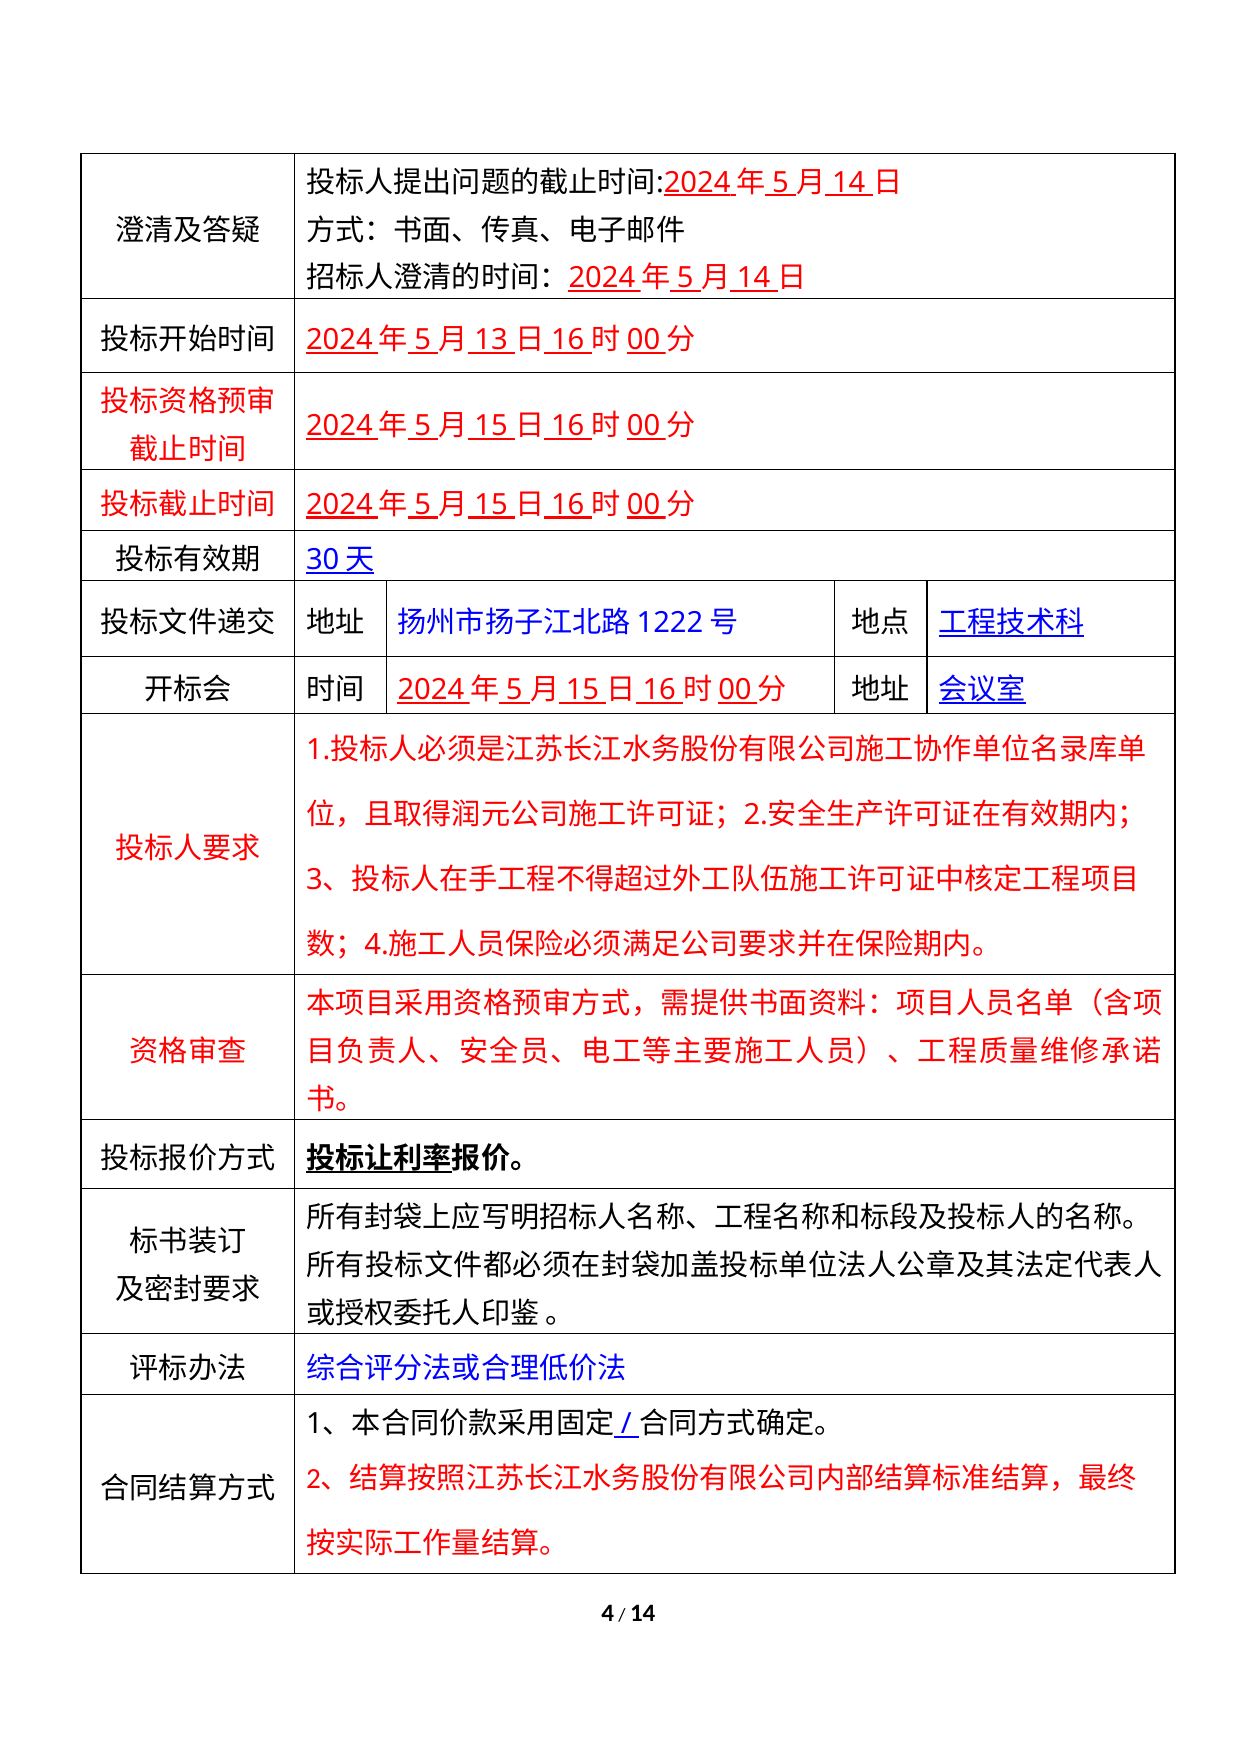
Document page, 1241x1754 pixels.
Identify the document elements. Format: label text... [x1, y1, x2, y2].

table_cell 地址 [295, 581, 386, 656]
table_cell 资格审查 [82, 975, 294, 1119]
table_cell 1、本合同价款采用固定 / 合同方式确定。 2、结算按照江苏长江水务股份有限公司内部结算标准结算，最终按实际工作量结算。 [295, 1395, 1174, 1573]
table_cell 投标截止时间 [82, 470, 294, 529]
table_cell 投标让利率报价。 [295, 1120, 1174, 1188]
table_cell 本项目采用资格预审方式，需提供书面资料：项目人员名单（含项目负责人、安全员、电工等主要施工人员）、工程质量维修承诺书。 [295, 975, 1174, 1119]
table_cell 澄清及答疑 [82, 154, 294, 297]
table_cell 会议室 [928, 657, 1174, 713]
table_cell 1.投标人必须是江苏长江水务股份有限公司施工协作单位名录库单位，且取得润元公司施工许可证；2.安全生产许可证在有效期内；3、投标人在手工程不得超过外工队伍施工许可证中核定工程项目数；4.施工人员保险必须满足公司要求并在保险期内。 [295, 714, 1174, 974]
table_cell 工程技术科 [928, 581, 1174, 656]
table_cell 投标开始时间 [82, 299, 294, 372]
table_cell 地址 [835, 657, 926, 713]
table_cell 投标人提出问题的截止时间:2024年 5 月 14 日 方式：书面、传真、电子邮件 招标人澄清的时间：2024年 5 月 14 日 [295, 154, 1174, 297]
table_cell 地点 [835, 581, 926, 656]
table_cell 2024年 5 月 15 日 16 时00分 [295, 373, 1174, 469]
table_cell 综合评分法或合理低价法 [295, 1334, 1174, 1394]
table_cell 2024年 5 月 15 日 16 时00分 [387, 657, 834, 713]
table_cell 投标报价方式 [82, 1120, 294, 1188]
table_cell 30天 [295, 531, 1174, 580]
table_cell 合同结算方式 [82, 1395, 294, 1573]
table_cell 2024年 5 月 13 日 16 时00分 [295, 299, 1174, 372]
table_cell 投标人要求 [82, 714, 294, 974]
table_cell 投标文件递交 [82, 581, 294, 656]
table_cell 评标办法 [82, 1334, 294, 1394]
table_cell 扬州市扬子江北路1222号 [387, 581, 834, 656]
table_cell 所有封袋上应写明招标人名称、工程名称和标段及投标人的名称。 所有投标文件都必须在封袋加盖投标单位法人公章及其法定代表人或授权委托人印鉴 。 [295, 1189, 1174, 1333]
table_cell 投标有效期 [82, 531, 294, 580]
table_cell 投标资格预审截止时间 [82, 373, 294, 469]
table_cell 开标会 [82, 657, 294, 713]
table_cell 时间 [295, 657, 386, 713]
table_cell 标书装订 及密封要求 [82, 1189, 294, 1333]
table_cell 2024年 5 月 15 日 16 时00分 [295, 470, 1174, 529]
